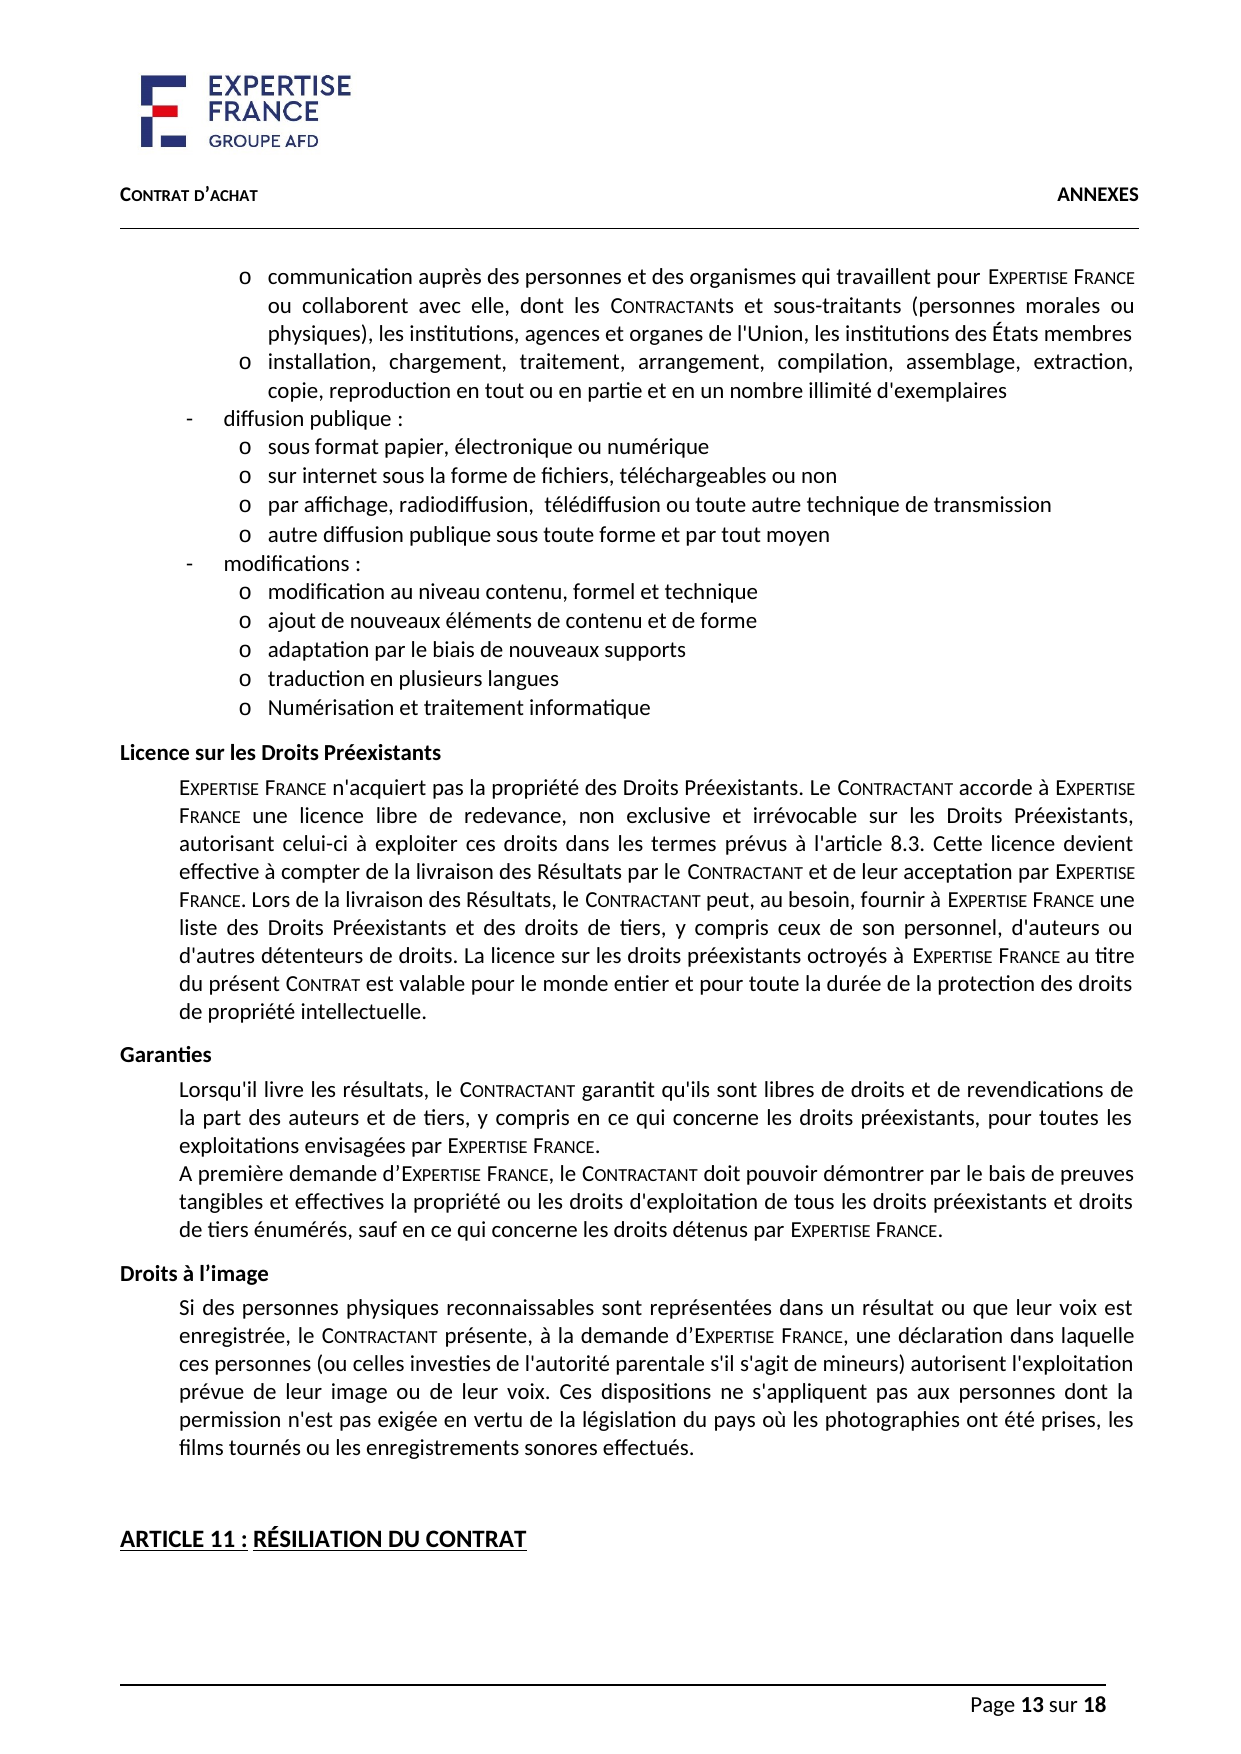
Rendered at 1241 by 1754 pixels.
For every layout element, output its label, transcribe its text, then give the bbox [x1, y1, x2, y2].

text Si des personnes physiques reconnaissables sont représentées dans un résultat ou que leur voix est enregistrée, le Contractant présente, à la demande d’Expertise France, une déclaration dans laquelle ces personnes (ou celles investies de l'autorité parentale s'il s'agit de mineurs) autorisent l'exploitation prévue de leur image ou de leur voix. Ces dispositions ne s'appliquent pas aux personnes dont la permission n'est pas exigée en vertu de la législation du pays où les photographies ont été prises, les films tournés ou les enregistrements sonores effectués. [179, 1293, 1135, 1461]
text Expertise France n'acquiert pas la propriété des Droits Préexistants. Le Contractant accorde à Expertise France une licence libre de redevance, non exclusive et irrévocable sur les Droits Préexistants, autorisant celui-ci à exploiter ces droits dans les termes prévus à l'article 8.3. Cette licence devient effective à compter de la livraison des Résultats par le Contractant et de leur acceptation par Expertise France. Lors de la livraison des Résultats, le Contractant peut, au besoin, fournir à Expertise France une liste des Droits Préexistants et des droits de tiers, y compris ceux de son personnel, d'auteurs ou d'autres détenteurs de droits. La licence sur les droits préexistants octroyés à Expertise France au titre du présent Contrat est valable pour le monde entier et pour toute la durée de la protection des droits de propriété intellectuelle. [179, 773, 1135, 1025]
list modification au niveau contenu, formel et technique [238, 577, 1135, 606]
list communication auprès des personnes et des organismes qui travaillent pour Expertise France ou collaborent avec elle, dont les Contractants et sous-traitants (personnes morales ou physiques), les institutions, agences et organes de l'Union, les institutions des États membres [238, 262, 1135, 347]
list installation, chargement, traitement, arrangement, compilation, assemblage, extraction, copie, reproduction en tout ou en partie et en un nombre illimité d'exemplaires [238, 347, 1135, 404]
subtitle Garanties [120, 1037, 1135, 1069]
list ajout de nouveaux éléments de contenu et de forme [238, 606, 1135, 635]
text Lorsqu'il livre les résultats, le Contractant garantit qu'ils sont libres de droits et de revendications de la part des auteurs et de tiers, y compris en ce qui concerne les droits préexistants, pour toutes les exploitations envisagées par Expertise France. [179, 1075, 1135, 1159]
list traduction en plusieurs langues [238, 664, 1135, 693]
list adaptation par le biais de nouveaux supports [238, 635, 1135, 664]
subtitle Licence sur les Droits Préexistants [120, 735, 1135, 766]
list sur internet sous la forme de fichiers, téléchargeables ou non [238, 461, 1135, 491]
subtitle Droits à l’image [120, 1256, 1135, 1287]
text A première demande d’Expertise France, le Contractant doit pouvoir démontrer par le bais de preuves tangibles et effectives la propriété ou les droits d'exploitation de tous les droits préexistants et droits de tiers énumérés, sauf en ce qui concerne les droits détenus par Expertise France. [179, 1159, 1135, 1243]
list par affichage, radiodiffusion, télédiffusion ou toute autre technique de transmission [238, 491, 1135, 520]
list Numérisation et traitement informatique [238, 693, 1135, 723]
list modifications : [186, 549, 1135, 577]
list RÉsiliation du contrat [120, 1524, 1135, 1554]
list diffusion publique : [186, 404, 1135, 432]
list autre diffusion publique sous toute forme et par tout moyen [238, 520, 1135, 549]
list sous format papier, électronique ou numérique [238, 432, 1135, 461]
picture [120, 45, 375, 176]
